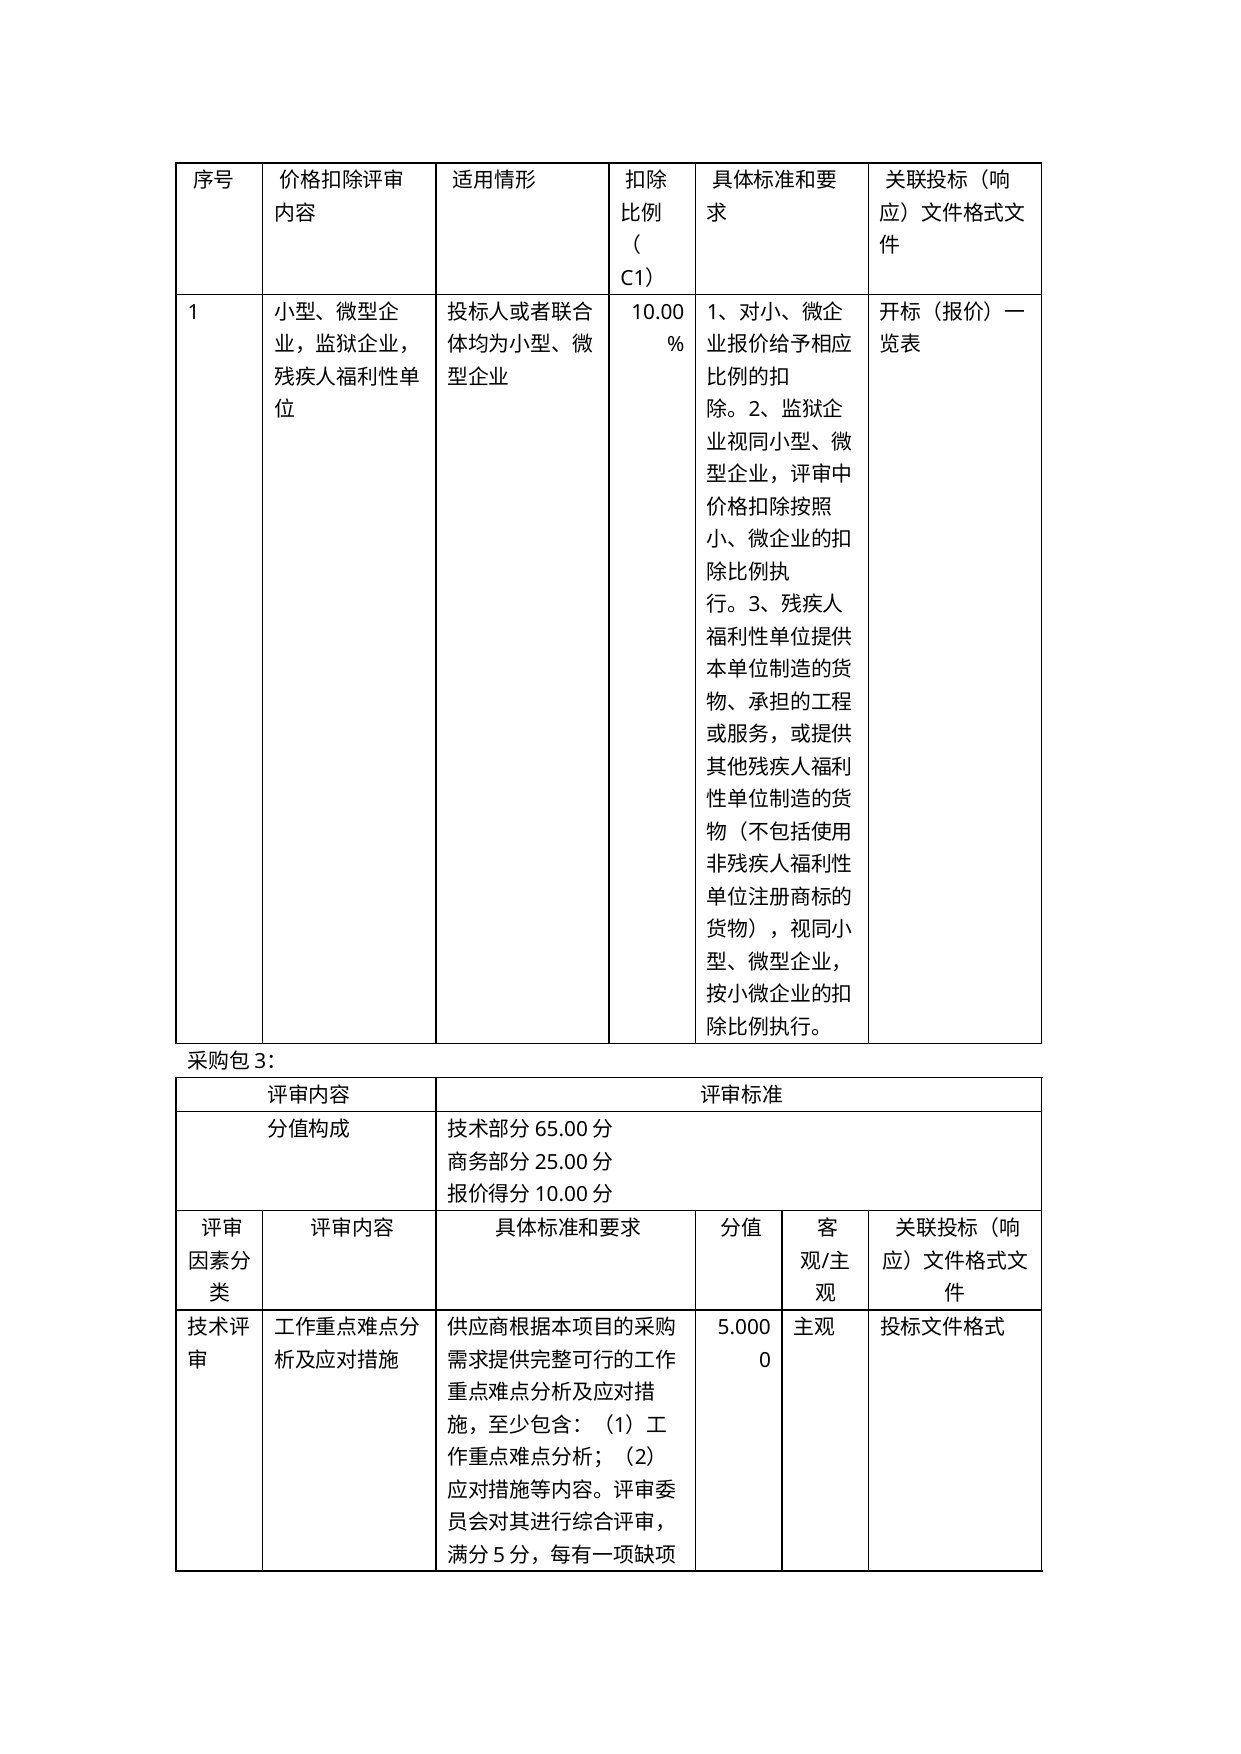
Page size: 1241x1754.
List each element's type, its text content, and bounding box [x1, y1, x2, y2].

table_cell 10.00% [610, 295, 695, 1043]
text 采购包3： [187, 1044, 1053, 1077]
table_cell 1、对小、微企业报价给予相应比例的扣除。2、监狱企业视同小型、微型企业，评审中价格扣除按照小、微企业的扣除比例执行。3、残疾人福利性单位提供本单位制造的货物、承担的工程或服务，或提供其他残疾人福利性单位制造的货物（不包括使用非残疾人福利性单位注册商标的货物），视同小型、微型企业，按小微企业的扣除比例执行。 [696, 295, 868, 1043]
table_cell 5.0000 [696, 1311, 781, 1570]
table_header 评审内容 [177, 1078, 435, 1111]
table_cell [437, 1311, 695, 1570]
table_cell 分值构成 [177, 1112, 435, 1210]
table_cell 开标（报价）一览表 [869, 295, 1041, 1043]
table_cell 技术部分65.00分 商务部分25.00分 报价得分10.00分 [437, 1112, 1041, 1210]
table_cell 技术评审 [177, 1311, 262, 1570]
table_cell 小型、微型企业，监狱企业，残疾人福利性单位 [263, 295, 435, 1043]
table_header 序号 [177, 164, 262, 293]
table_cell 分值 [696, 1211, 781, 1309]
table_cell 评审因素分类 [177, 1211, 262, 1309]
table_cell 关联投标（响应）文件格式文件 [869, 1211, 1041, 1309]
table_cell 具体标准和要求 [437, 1211, 695, 1309]
table_header 关联投标（响应）文件格式文件 [869, 164, 1041, 293]
table_cell 主观 [783, 1311, 868, 1570]
table_cell 客观/主观 [783, 1211, 868, 1309]
table_cell 投标人或者联合体均为小型、微型企业 [437, 295, 608, 1043]
table_cell 1 [177, 295, 262, 1043]
table_cell 评审内容 [263, 1211, 435, 1309]
table_header 价格扣除评审内容 [263, 164, 435, 293]
table_header 评审标准 [437, 1078, 1041, 1111]
table_cell 工作重点难点分析及应对措施 [263, 1311, 435, 1570]
table_cell 投标文件格式 [869, 1311, 1041, 1570]
table_header 具体标准和要求 [696, 164, 868, 293]
table_header 扣除比例（C1） [610, 164, 695, 293]
table_header 适用情形 [437, 164, 608, 293]
